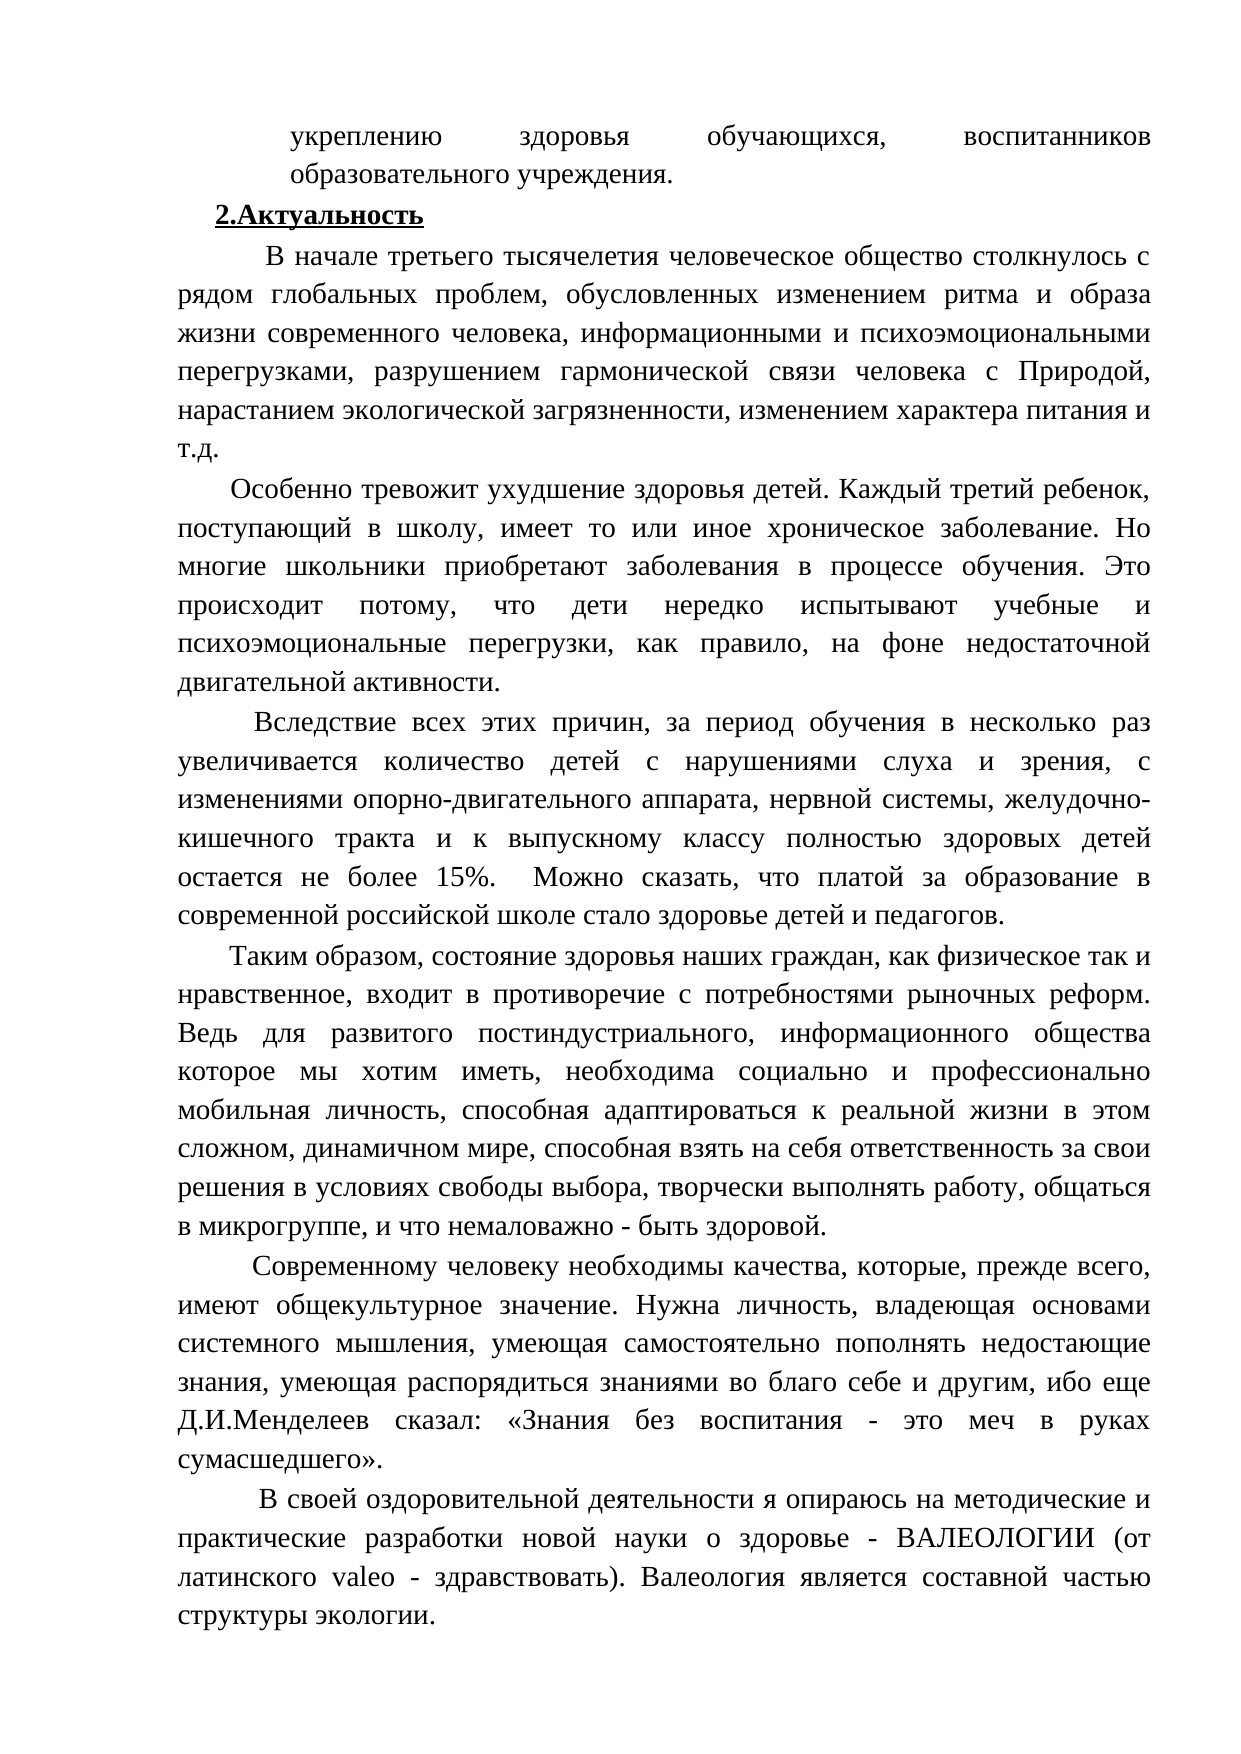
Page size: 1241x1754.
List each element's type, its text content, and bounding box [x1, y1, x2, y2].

text Особенно тревожит ухудшение здоровья детей. Каждый третий ребенок, поступающий в школу, имеет то или иное хроническое заболевание. Но многие школьники приобретают заболевания в процессе обучения. Это происходит потому, что дети нередко испытывают учебные и психоэмоциональные перегрузки, как правило, на фоне недостаточной двигательной активности. [177, 471, 1152, 697]
text Современному человеку необходимы качества, которые, прежде всего, имеют общекультурное значение. Нужна личность, владеющая основами системного мышления, умеющая самостоятельно пополнять недостающие знания, умеющая распорядиться знаниями во благо себе и другим, ибо еще Д.И.Менделеев сказал: «Знания без воспитания - это меч в руках сумасшедшего». [177, 1248, 1152, 1474]
text Вследствие всех этих причин, за период обучения в несколько раз увеличивается количество детей с нарушениями слуха и зрения, с изменениями опорно-двигательного аппарата, нервной системы, желудочно-кишечного тракта и к выпускному классу полностью здоровых детей остается не более 15%. Можно сказать, что платой за образование в современной российской школе стало здоровье детей и педагогов. [177, 704, 1152, 931]
text В своей оздоровительной деятельности я опираюсь на методические и практические разработки новой науки о здоровье - ВАЛЕОЛОГИИ (от латинского valeo - здравствовать). Валеология является составной частью структуры экологии. [177, 1482, 1152, 1631]
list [290, 118, 1152, 190]
text 2.Актуальность [215, 197, 1152, 231]
text Таким образом, состояние здоровья наших граждан, как физическое так и нравственное, входит в противоречие с потребностями рыночных реформ. Ведь для развитого постиндустриального, информационного общества которое мы хотим иметь, необходима социально и профессионально мобильная личность, способная адаптироваться к реальной жизни в этом сложном, динамичном мире, способная взять на себя ответственность за свои решения в условиях свободы выбора, творчески выполнять работу, общаться в микрогруппе, и что немаловажно - быть здоровой. [177, 938, 1152, 1241]
text В начале третьего тысячелетия человеческое общество столкнулось с рядом глобальных проблем, обусловленных изменением ритма и образа жизни современного человека, информационными и психоэмоциональными перегрузками, разрушением гармонической связи человека с Природой, нарастанием экологической загрязненности, изменением характера питания и т.д. [177, 238, 1152, 464]
